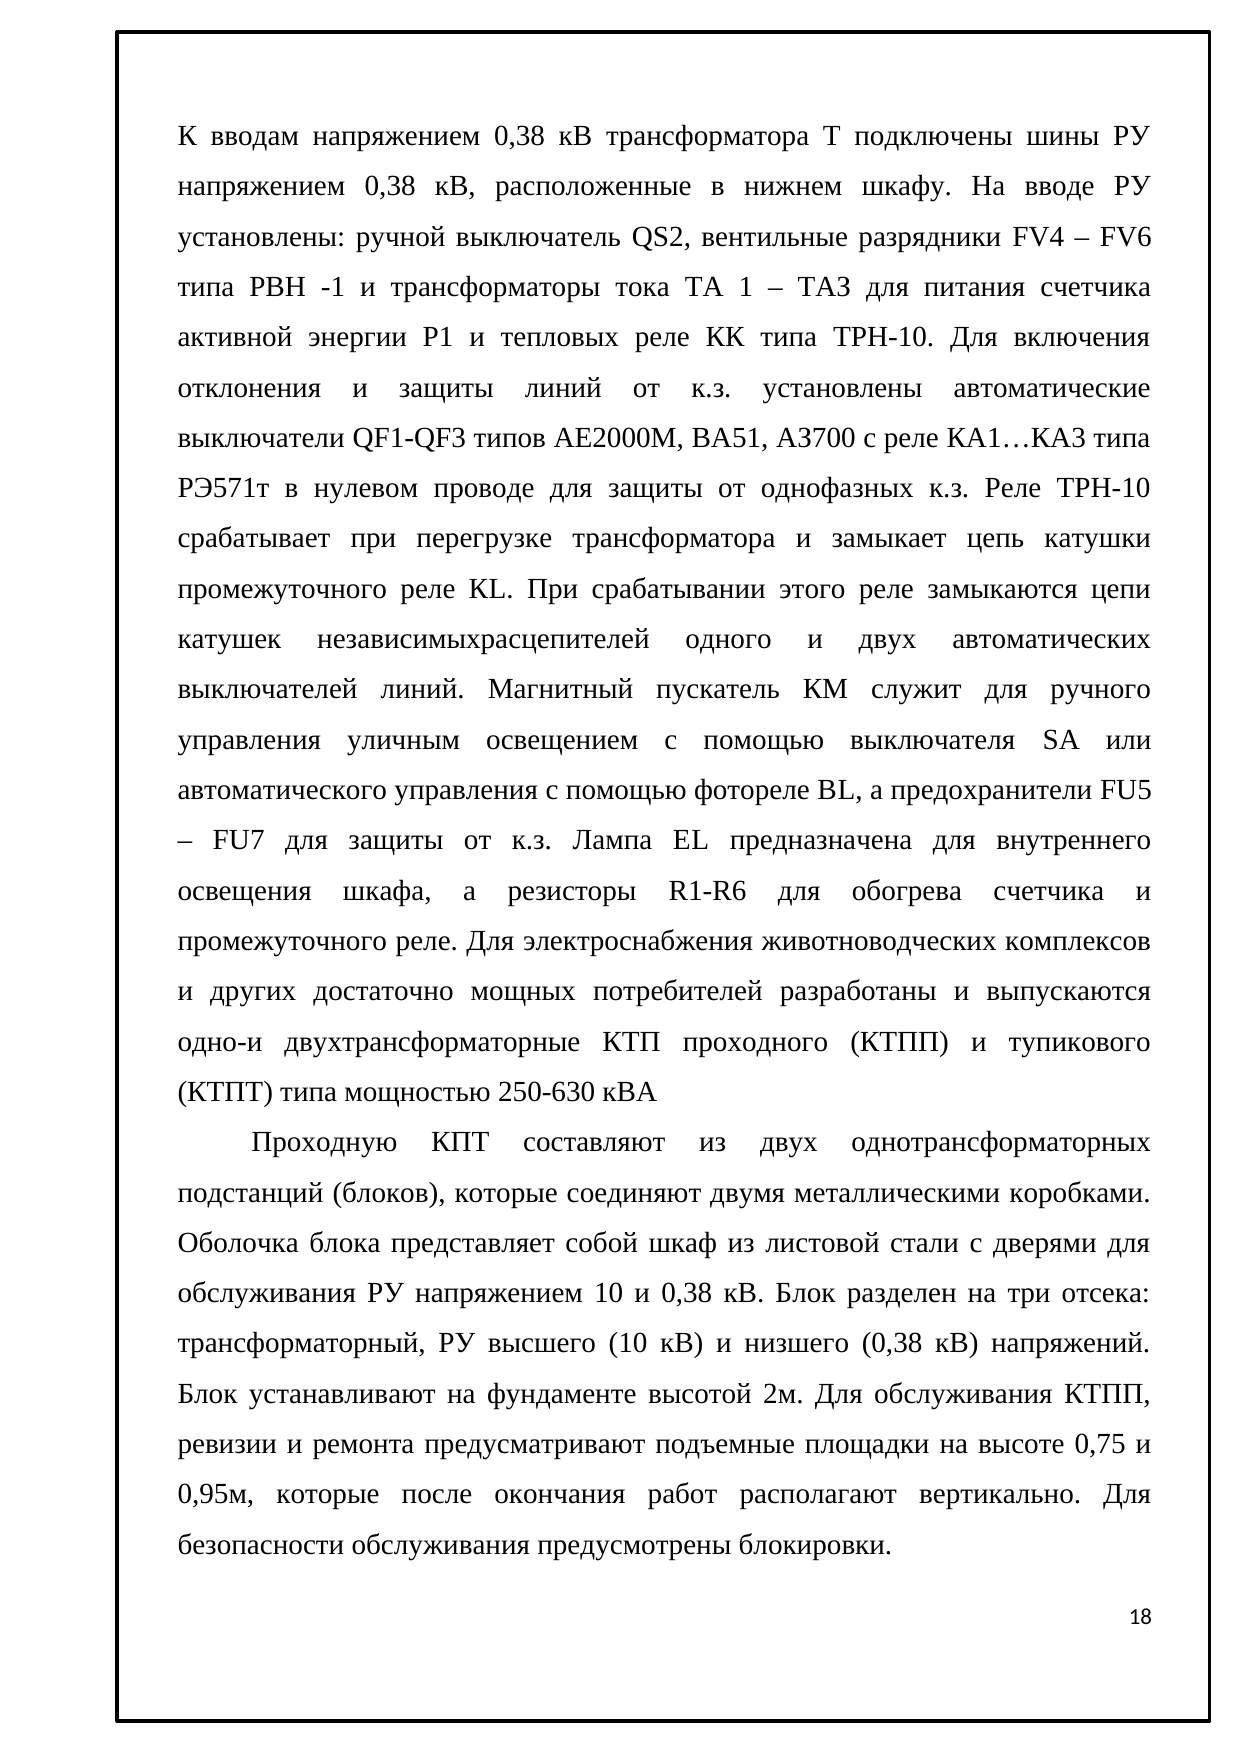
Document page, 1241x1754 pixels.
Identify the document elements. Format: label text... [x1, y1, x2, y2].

text Проходную КПТ составляют из двух однотрансформаторных подстанций (блоков), которые соединяют двумя металлическими коробками. Оболочка блока представляет собой шкаф из листовой стали с дверями для обслуживания РУ напряжением 10 и 0,38 кВ. Блок разделен на три отсека: трансформаторный, РУ высшего (10 кВ) и низшего (0,38 кВ) напряжений. Блок устанавливают на фундаменте высотой 2м. Для обслуживания КТПП, ревизии и ремонта предусматривают подъемные площадки на высоте 0,75 и 0,95м, которые после окончания работ располагают вертикально. Для безопасности обслуживания предусмотрены блокировки. [177, 1124, 1152, 1560]
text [177, 118, 1152, 1108]
